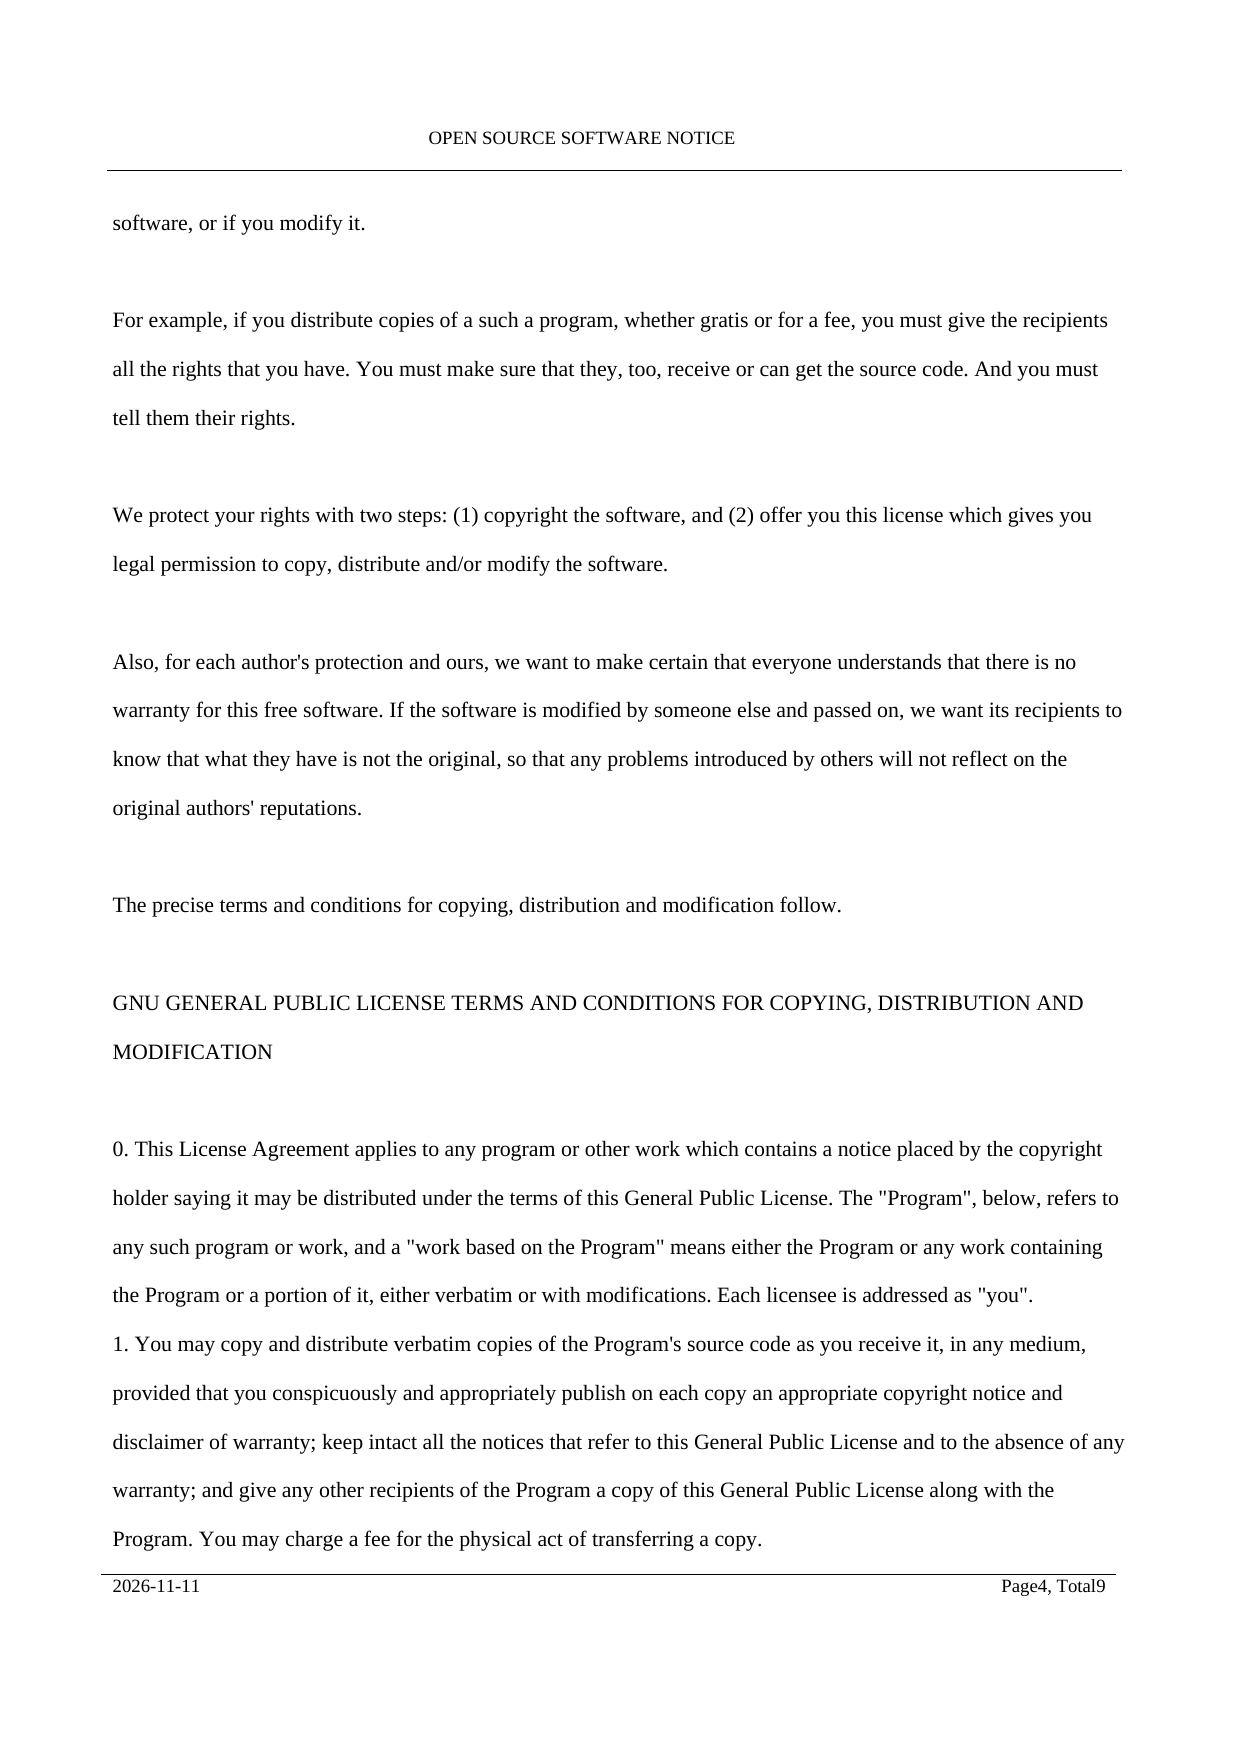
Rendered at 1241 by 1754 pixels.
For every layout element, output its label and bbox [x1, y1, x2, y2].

text [112, 206, 1128, 1555]
